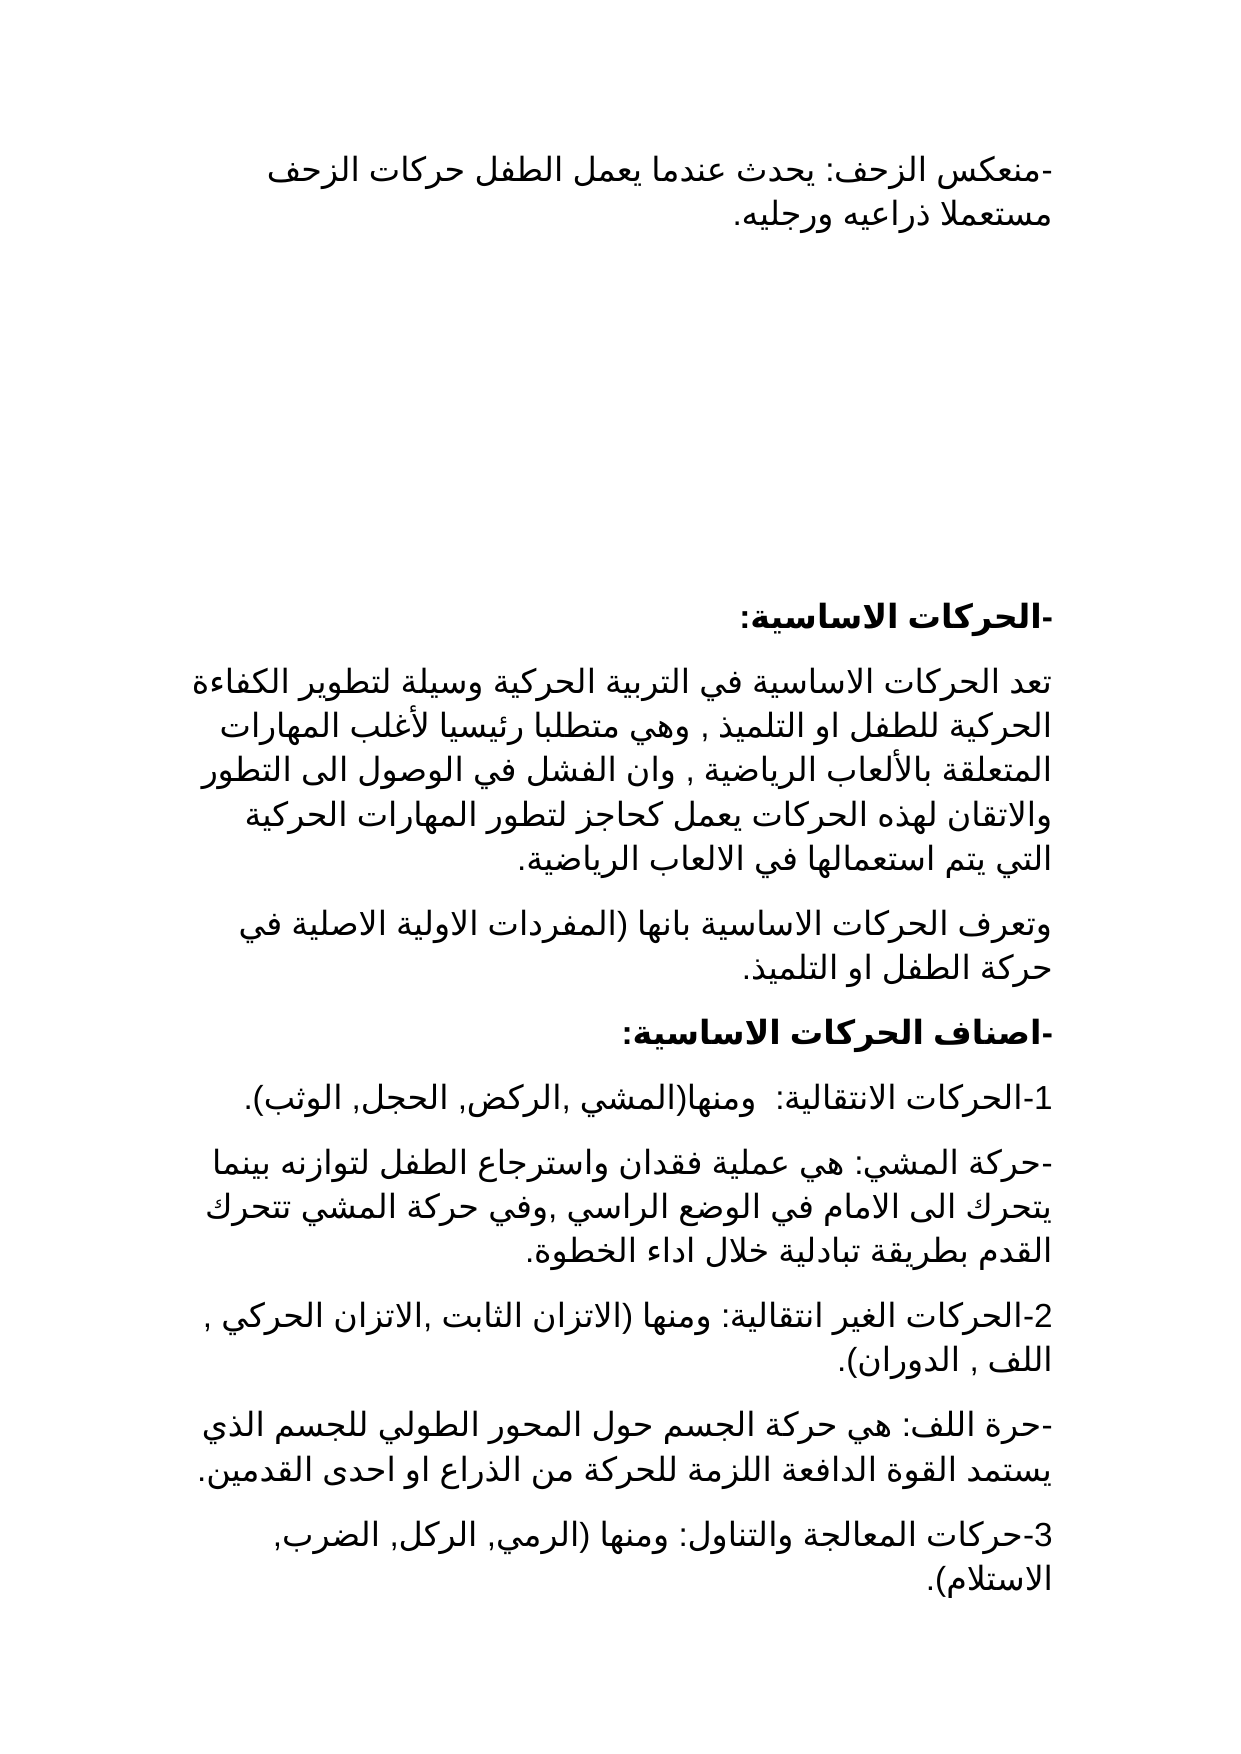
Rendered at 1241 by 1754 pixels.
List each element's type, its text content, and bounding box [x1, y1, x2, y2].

text وتعرف الحركات الاساسية بانها (المفردات الاولية الاصلية في حركة الطفل او التلميذ. [187, 904, 1053, 986]
text -الحركات الاساسية: [187, 597, 1053, 636]
text تعد الحركات الاساسية في التربية الحركية وسيلة لتطوير الكفاءة الحركية للطفل او التلميذ , وهي متطلبا رئيسيا لأغلب المهارات المتعلقة بالألعاب الرياضية , وان الفشل في الوصول الى التطور والاتقان لهذه الحركات يعمل كحاجز لتطور المهارات الحركية التي يتم استعمالها في الالعاب الرياضية. [187, 662, 1053, 877]
text -اصناف الحركات الاساسية: [187, 1013, 1053, 1051]
text 2-الحركات الغير انتقالية: ومنها (الاتزان الثابت ,الاتزان الحركي , اللف , الدوران). [187, 1296, 1053, 1379]
text 3-حركات المعالجة والتناول: ومنها (الرمي, الركل, الضرب, الاستلام). [187, 1515, 1053, 1597]
text -حرة اللف: هي حركة الجسم حول المحور الطولي للجسم الذي يستمد القوة الدافعة اللزمة للحركة من الذراع او احدى القدمين. [187, 1406, 1053, 1488]
text -منعكس الزحف: يحدث عندما يعمل الطفل حركات الزحف مستعملا ذراعيه ورجليه. [187, 150, 1053, 233]
text -حركة المشي: هي عملية فقدان واسترجاع الطفل لتوازنه بينما يتحرك الى الامام في الوضع الراسي ,وفي حركة المشي تتحرك القدم بطريقة تبادلية خلال اداء الخطوة. [187, 1143, 1053, 1270]
text 1-الحركات الانتقالية: ومنها(المشي ,الركض, الحجل, الوثب). [187, 1078, 1053, 1116]
